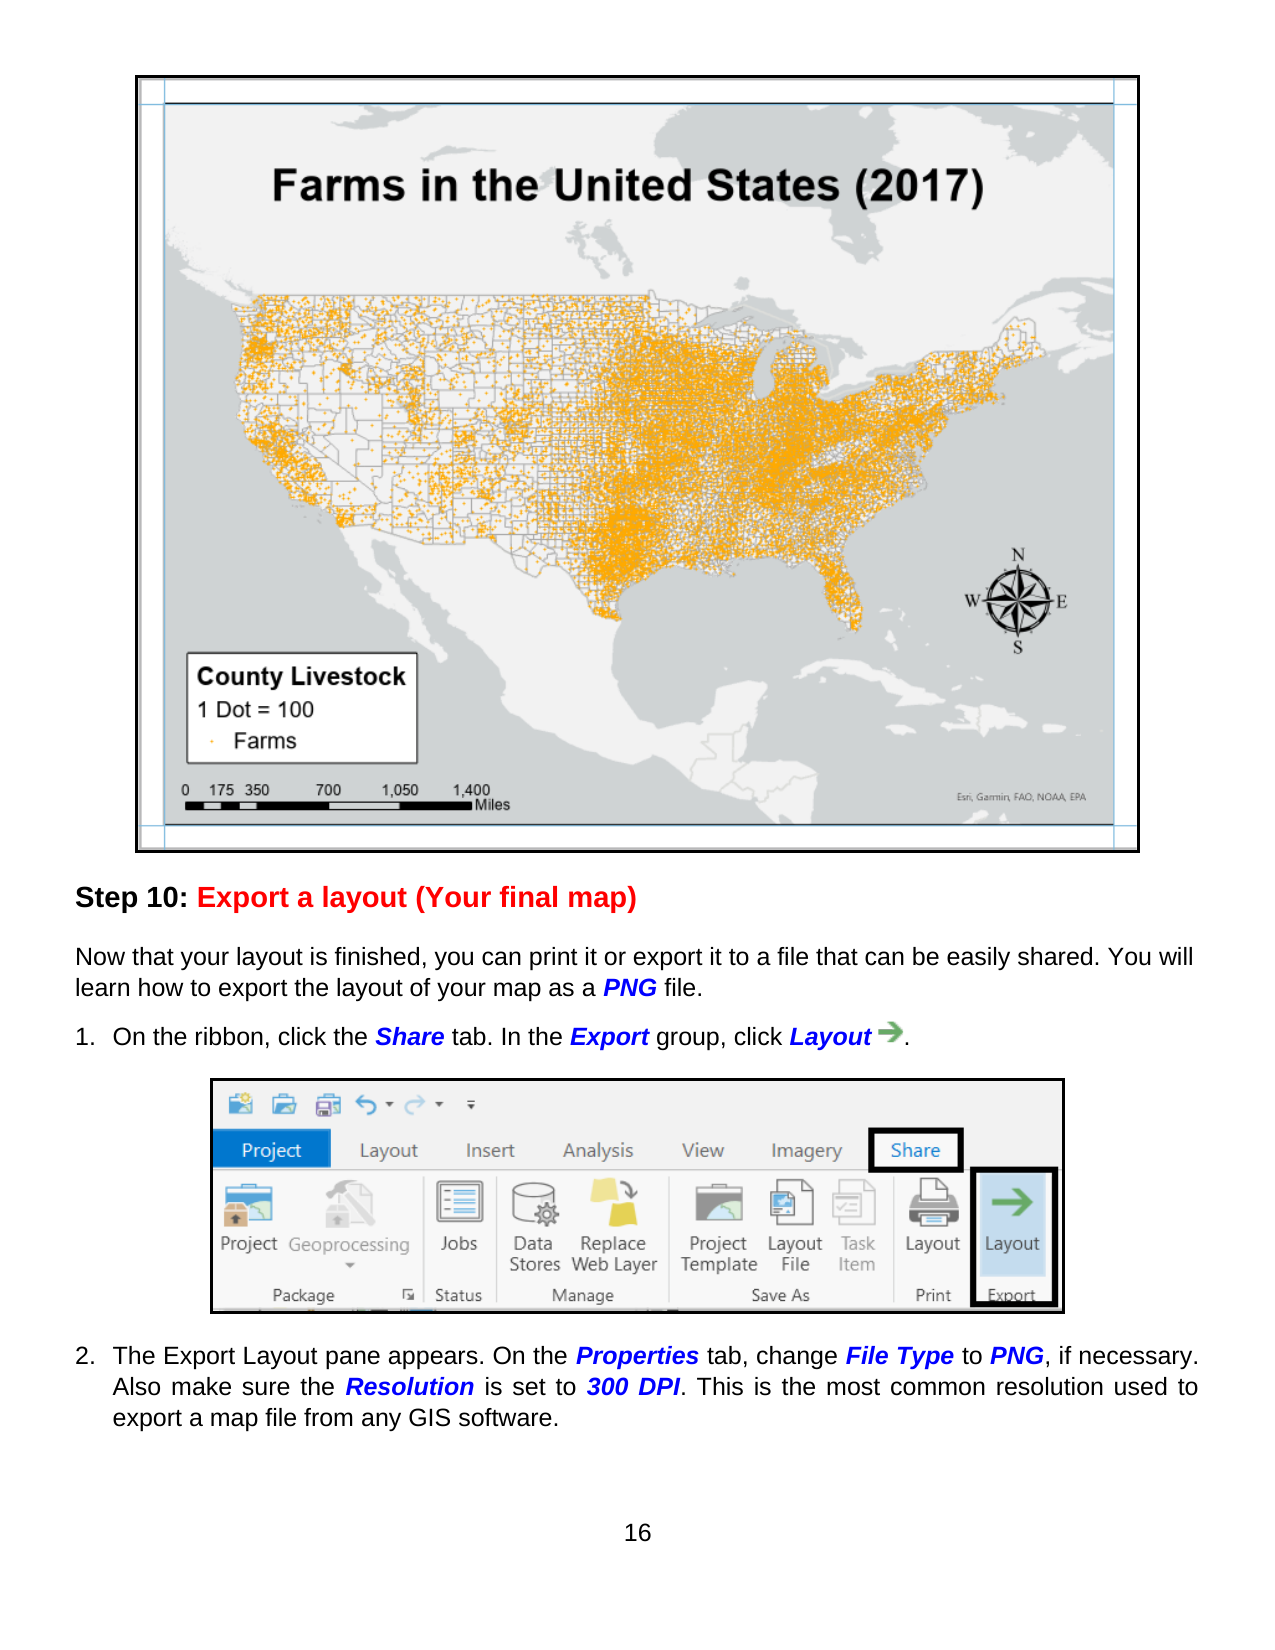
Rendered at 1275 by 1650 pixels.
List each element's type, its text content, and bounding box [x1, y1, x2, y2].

list The Export Layout pane appears. On the Properties tab, change File Type to PNG, if necessary. Also make sure the Resolution is set to 300 DPI. This is the most common resolution used to export a map file from any GIS software. [75, 1341, 1200, 1432]
picture [213, 1081, 1062, 1311]
picture [878, 1020, 904, 1046]
list Step 10: Export a layout (Your final map) [75, 880, 1200, 914]
picture [138, 78, 1137, 850]
text Now that your layout is finished, you can print it or export it to a file that can be easily shared. You will learn how to export the layout of your map as a PNG file. [75, 941, 1200, 1001]
list On the ribbon, click the Share tab. In the Export group, click Layout . [75, 1020, 1200, 1051]
